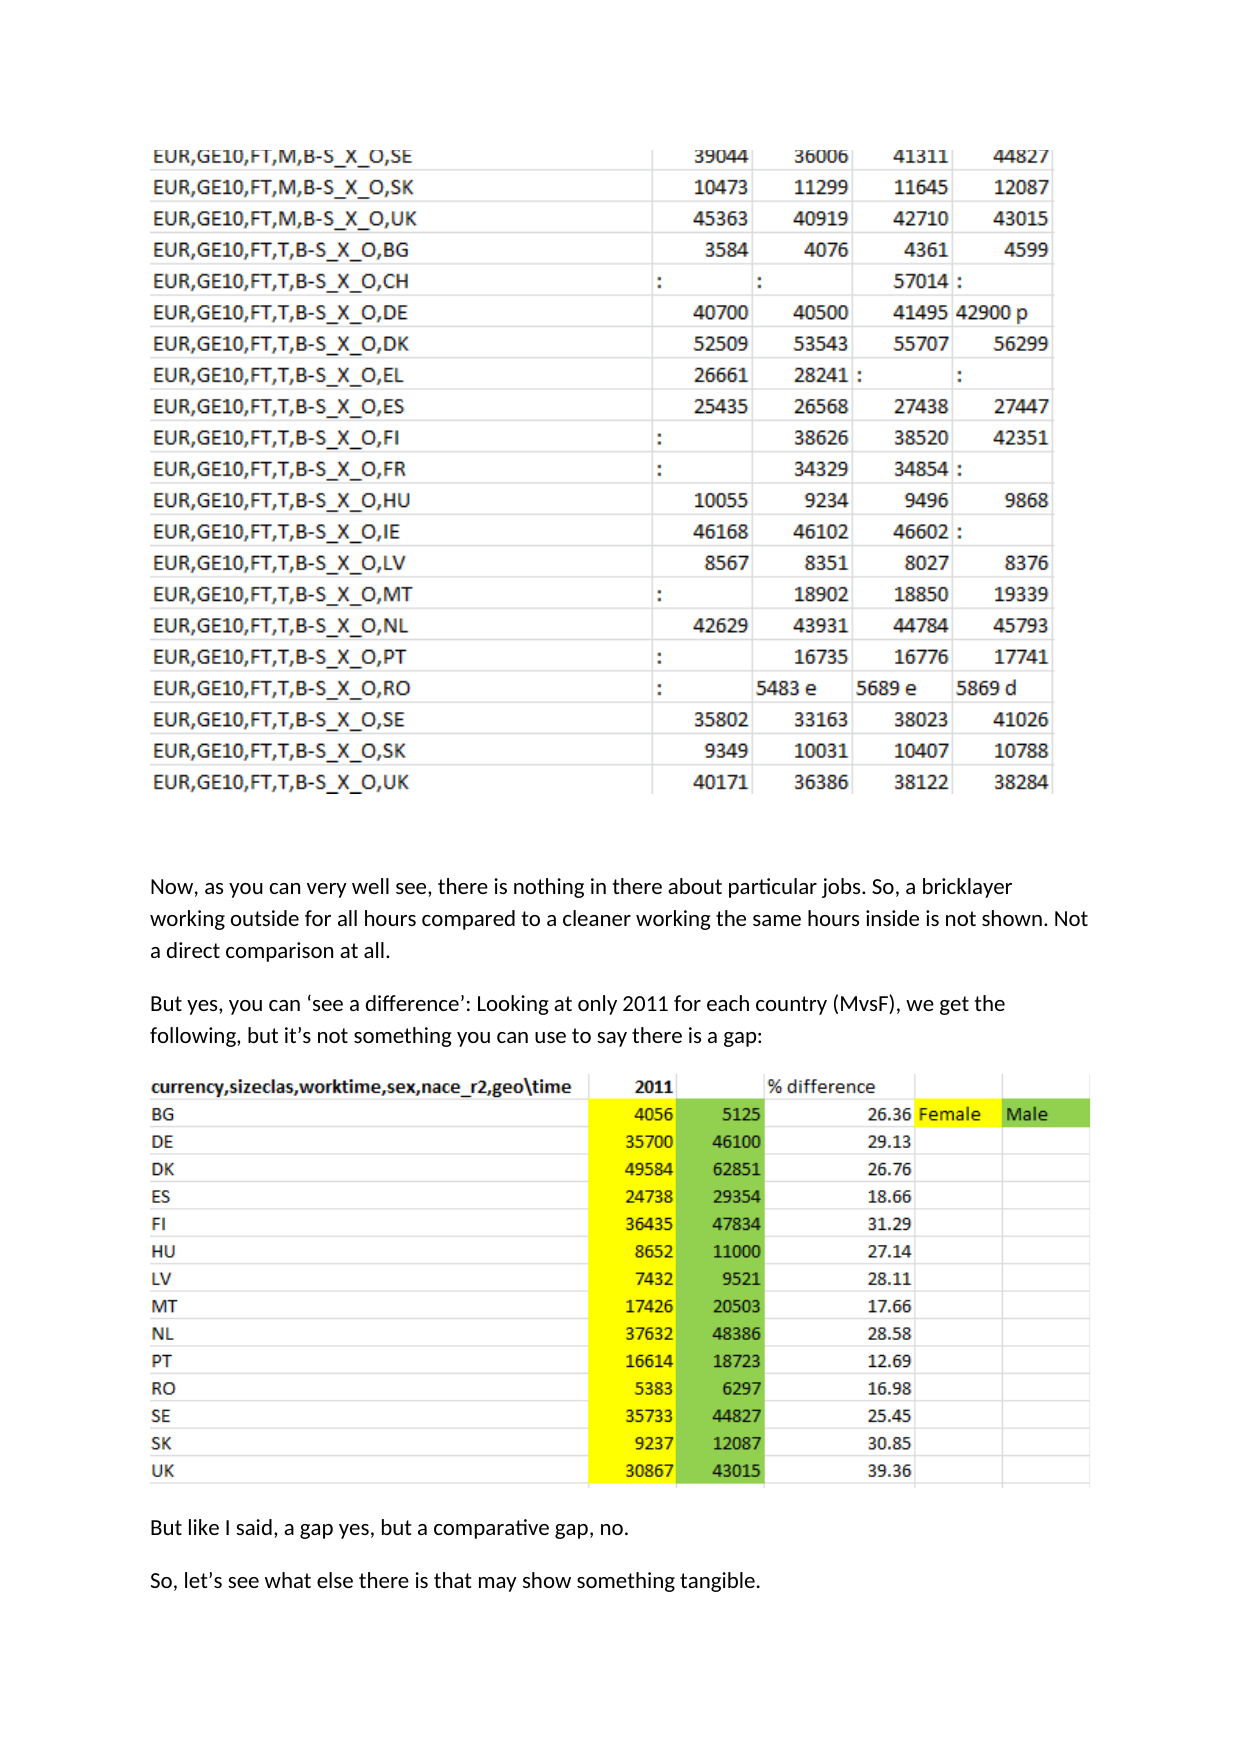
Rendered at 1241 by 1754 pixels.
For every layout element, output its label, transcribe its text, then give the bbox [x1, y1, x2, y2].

text But like I said, a gap yes, but a comparative gap, no. [150, 1513, 1090, 1541]
picture [150, 150, 1055, 794]
picture [150, 1074, 1091, 1488]
text Now, as you can very well see, there is nothing in there about particular jobs. So, a bricklayer working outside for all hours compared to a cleaner working the same hours inside is not shown. Not a direct comparison at all. [150, 872, 1090, 964]
text But yes, you can ‘see a difference’: Looking at only 2011 for each country (MvsF), we get the following, but it’s not something you can use to say there is a gap: [150, 989, 1090, 1049]
text So, let’s see what else there is that may show something tangible. [150, 1566, 1090, 1594]
